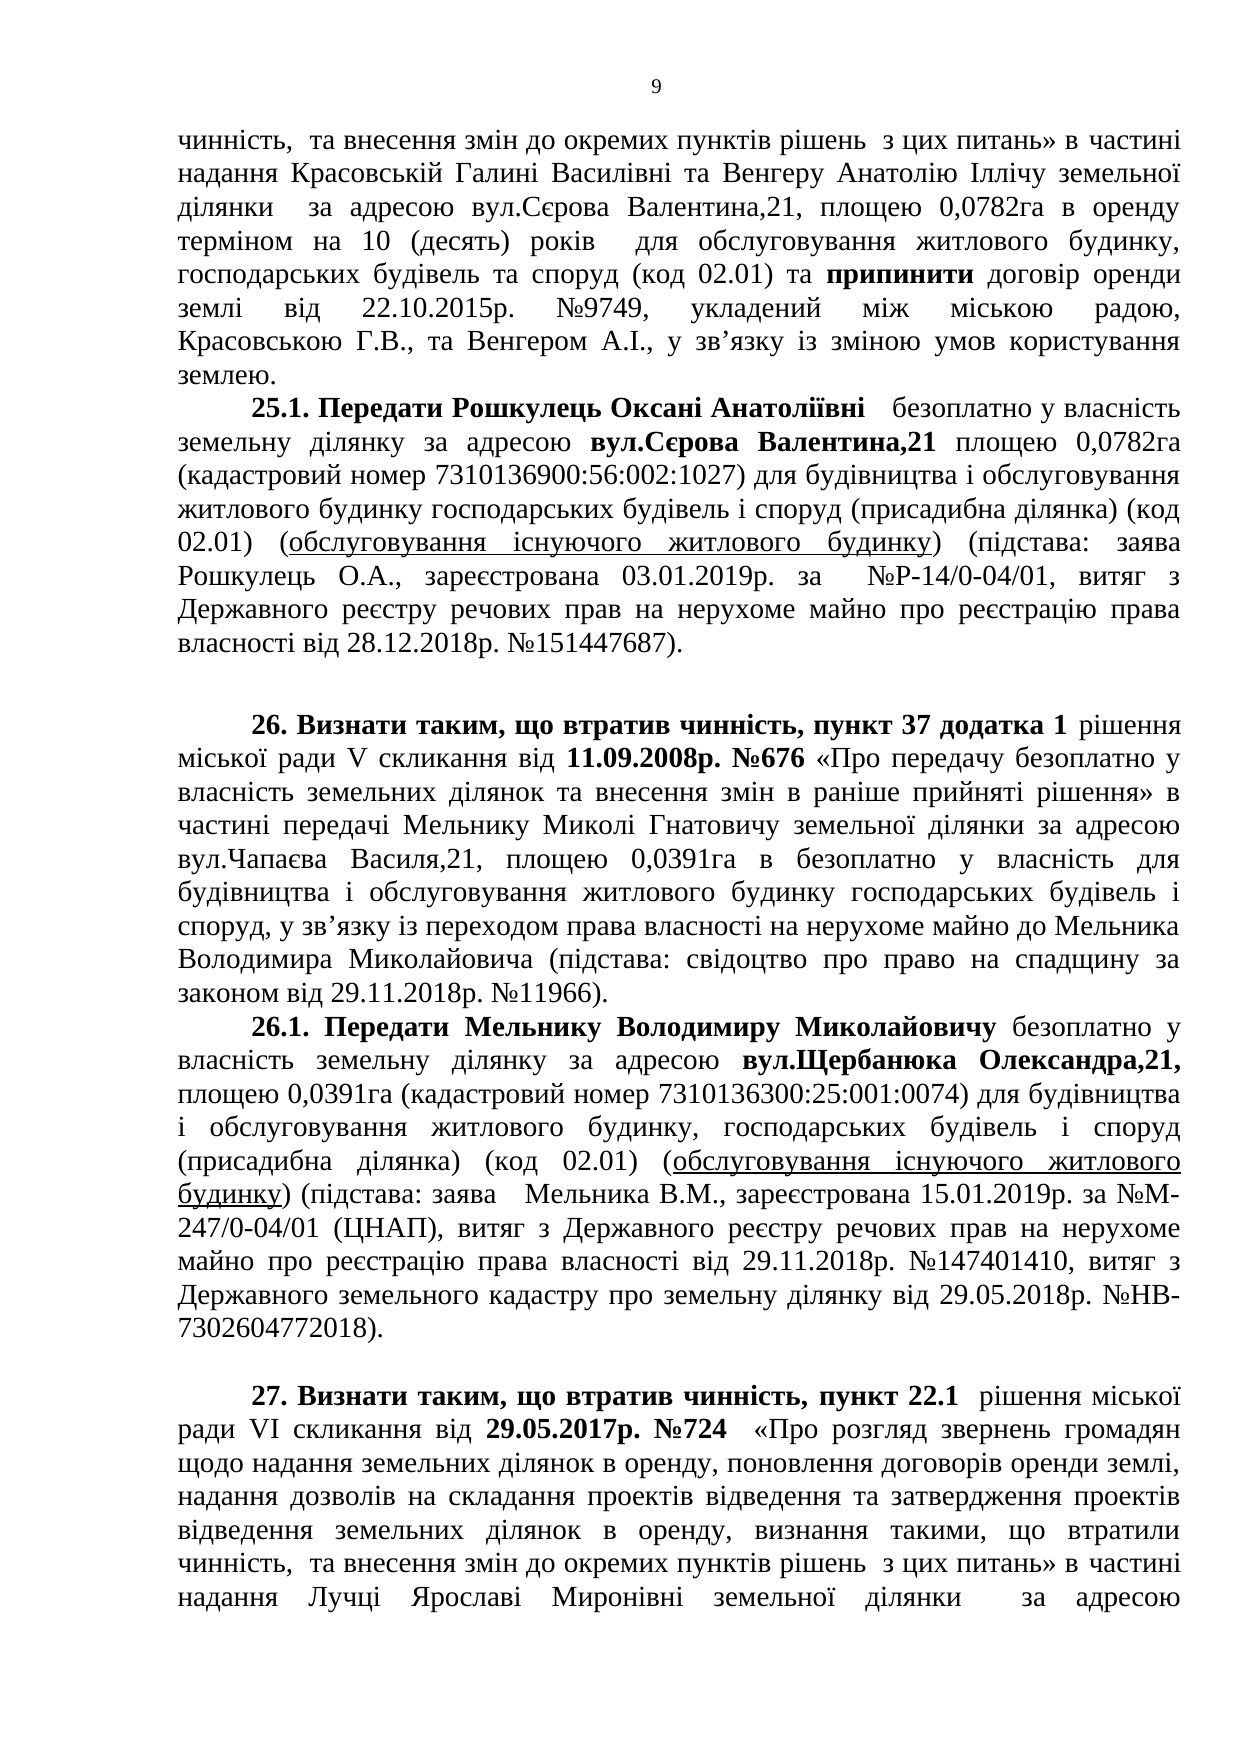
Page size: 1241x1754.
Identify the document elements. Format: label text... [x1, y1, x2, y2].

text 26.1. Передати Мельнику Володимиру Миколайовичу безоплатно у власність земельну ділянку за адресою вул.Щербанюка Олександра,21, площею 0,0391га (кадастровий номер 7310136300:25:001:0074) для будівництва і обслуговування житлового будинку, господарських будівель і споруд (присадибна ділянка) (код 02.01) (обслуговування існуючого житлового будинку) (підстава: заява Мельника В.М., зареєстрована 15.01.2019р. за №М-247/0-04/01 (ЦНАП), витяг з Державного реєстру речових прав на нерухоме майно про реєстрацію права власності від 29.11.2018р. №147401410, витяг з Державного земельного кадастру про земельну ділянку від 29.05.2018р. №НВ-7302604772018). [177, 1009, 1181, 1344]
text 26. Визнати таким, що втратив чинність, пункт 37 додатка 1 рішення міської ради V скликання від 11.09.2008р. №676 «Про передачу безоплатно у власність земельних ділянок та внесення змін в раніше прийняті рішення» в частині передачі Мельнику Миколі Гнатовичу земельної ділянки за адресою вул.Чапаєва Василя,21, площею 0,0391га в безоплатно у власність для будівництва і обслуговування житлового будинку господарських будівель і споруд, у зв’язку із переходом права власності на нерухоме майно до Мельника Володимира Миколайовича (підстава: свідоцтво про право на спадщину за законом від 29.11.2018р. №11966). [177, 707, 1181, 1009]
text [177, 118, 1181, 390]
text 25.1. Передати Рошкулець Оксані Анатоліївні безоплатно у власність земельну ділянку за адресою вул.Сєрова Валентина,21 площею 0,0782га (кадастровий номер 7310136900:56:002:1027) для будівництва і обслуговування житлового будинку господарських будівель і споруд (присадибна ділянка) (код 02.01) (обслуговування існуючого житлового будинку) (підстава: заява Рошкулець О.А., зареєстрована 03.01.2019р. за №Р-14/0-04/01, витяг з Державного реєстру речових прав на нерухоме майно про реєстрацію права власності від 28.12.2018р. №151447687). [177, 390, 1181, 659]
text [177, 1378, 1181, 1612]
